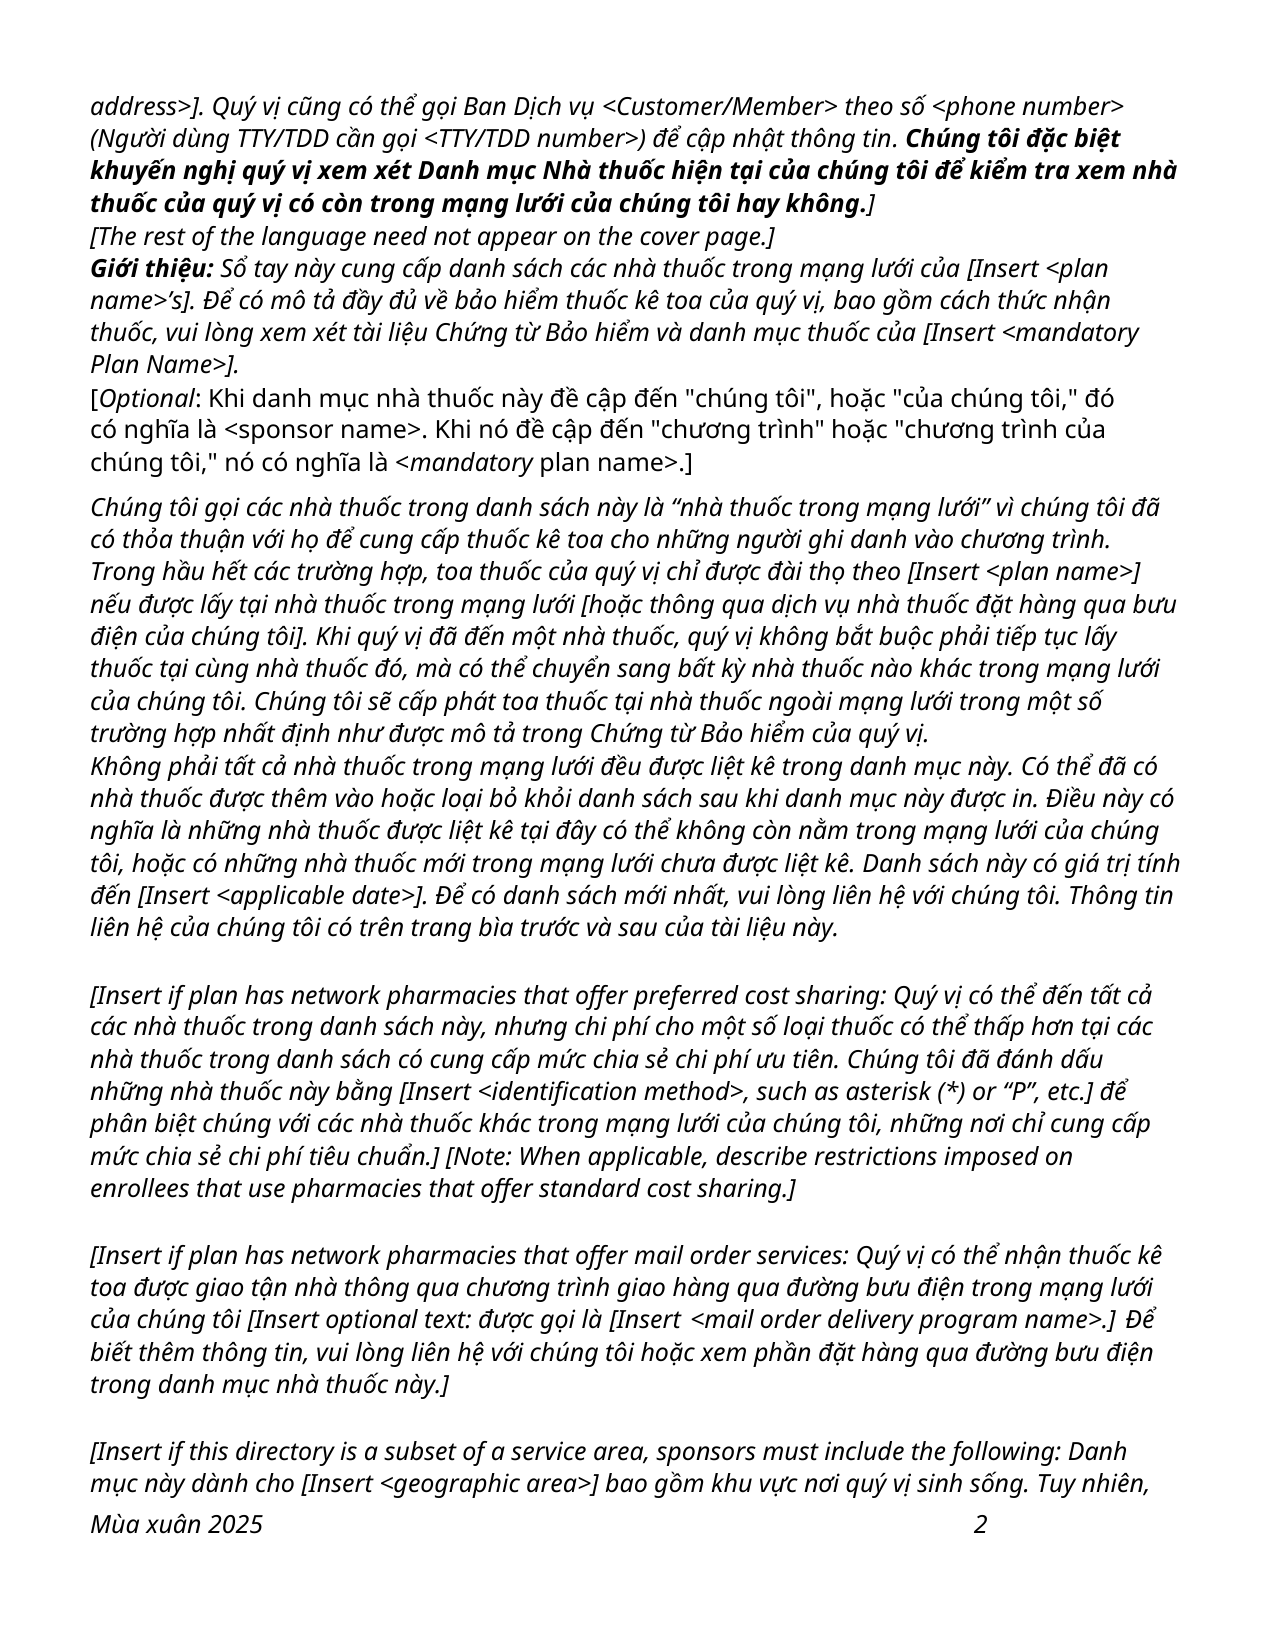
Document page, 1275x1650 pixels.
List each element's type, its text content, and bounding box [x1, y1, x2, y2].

text [Insert if plan has network pharmacies that offer mail order services: Quý vị có thể nhận thuốc kê toa được giao tận nhà thông qua chương trình giao hàng qua đường bưu điện trong mạng lưới của chúng tôi [Insert optional text: được gọi là [Insert <mail order delivery program name>.] Để biết thêm thông tin, vui lòng liên hệ với chúng tôi hoặc xem phần đặt hàng qua đường bưu điện trong danh mục nhà thuốc này.] [90, 1239, 1185, 1401]
text Không phải tất cả nhà thuốc trong mạng lưới đều được liệt kê trong danh mục này. Có thể đã có nhà thuốc được thêm vào hoặc loại bỏ khỏi danh sách sau khi danh mục này được in. Điều này có nghĩa là những nhà thuốc được liệt kê tại đây có thể không còn nằm trong mạng lưới của chúng tôi, hoặc có những nhà thuốc mới trong mạng lưới chưa được liệt kê. Danh sách này có giá trị tính đến [Insert <applicable date>]. Để có danh sách mới nhất, vui lòng liên hệ với chúng tôi. Thông tin liên hệ của chúng tôi có trên trang bìa trước và sau của tài liệu này. [90, 750, 1185, 944]
text [Optional: Khi danh mục nhà thuốc này đề cập đến "chúng tôi", hoặc "của chúng tôi," đó có nghĩa là <sponsor name>. Khi nó đề cập đến "chương trình" hoặc "chương trình của chúng tôi," nó có nghĩa là <mandatory plan name>.] [90, 381, 1132, 478]
text Giới thiệu: Sổ tay này cung cấp danh sách các nhà thuốc trong mạng lưới của [Insert <plan name>’s]. Để có mô tả đầy đủ về bảo hiểm thuốc kê toa của quý vị, bao gồm cách thức nhận thuốc, vui lòng xem xét tài liệu Chứng từ Bảo hiểm và danh mục thuốc của [Insert <mandatory Plan Name>]. [90, 252, 1185, 381]
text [90, 1435, 1185, 1499]
text Chúng tôi gọi các nhà thuốc trong danh sách này là “nhà thuốc trong mạng lưới” vì chúng tôi đã có thỏa thuận với họ để cung cấp thuốc kê toa cho những người ghi danh vào chương trình. Trong hầu hết các trường hợp, toa thuốc của quý vị chỉ được đài thọ theo [Insert <plan name>] nếu được lấy tại nhà thuốc trong mạng lưới [hoặc thông qua dịch vụ nhà thuốc đặt hàng qua bưu điện của chúng tôi]. Khi quý vị đã đến một nhà thuốc, quý vị không bắt buộc phải tiếp tục lấy thuốc tại cùng nhà thuốc đó, mà có thể chuyển sang bất kỳ nhà thuốc nào khác trong mạng lưới của chúng tôi. Chúng tôi sẽ cấp phát toa thuốc tại nhà thuốc ngoài mạng lưới trong một số trường hợp nhất định như được mô tả trong Chứng từ Bảo hiểm của quý vị. [90, 491, 1185, 750]
text [Insert if plan has network pharmacies that offer preferred cost sharing: Quý vị có thể đến tất cả các nhà thuốc trong danh sách này, nhưng chi phí cho một số loại thuốc có thể thấp hơn tại các nhà thuốc trong danh sách có cung cấp mức chia sẻ chi phí ưu tiên. Chúng tôi đã đánh dấu những nhà thuốc này bằng [Insert <identification method>, such as asterisk (*) or “P”, etc.] để phân biệt chúng với các nhà thuốc khác trong mạng lưới của chúng tôi, những nơi chỉ cung cấp mức chia sẻ chi phí tiêu chuẩn.] [Note: When applicable, describe restrictions imposed on enrollees that use pharmacies that offer standard cost sharing.] [90, 978, 1168, 1205]
text [The rest of the language need not appear on the cover page.] [90, 219, 1185, 252]
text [90, 90, 1185, 219]
